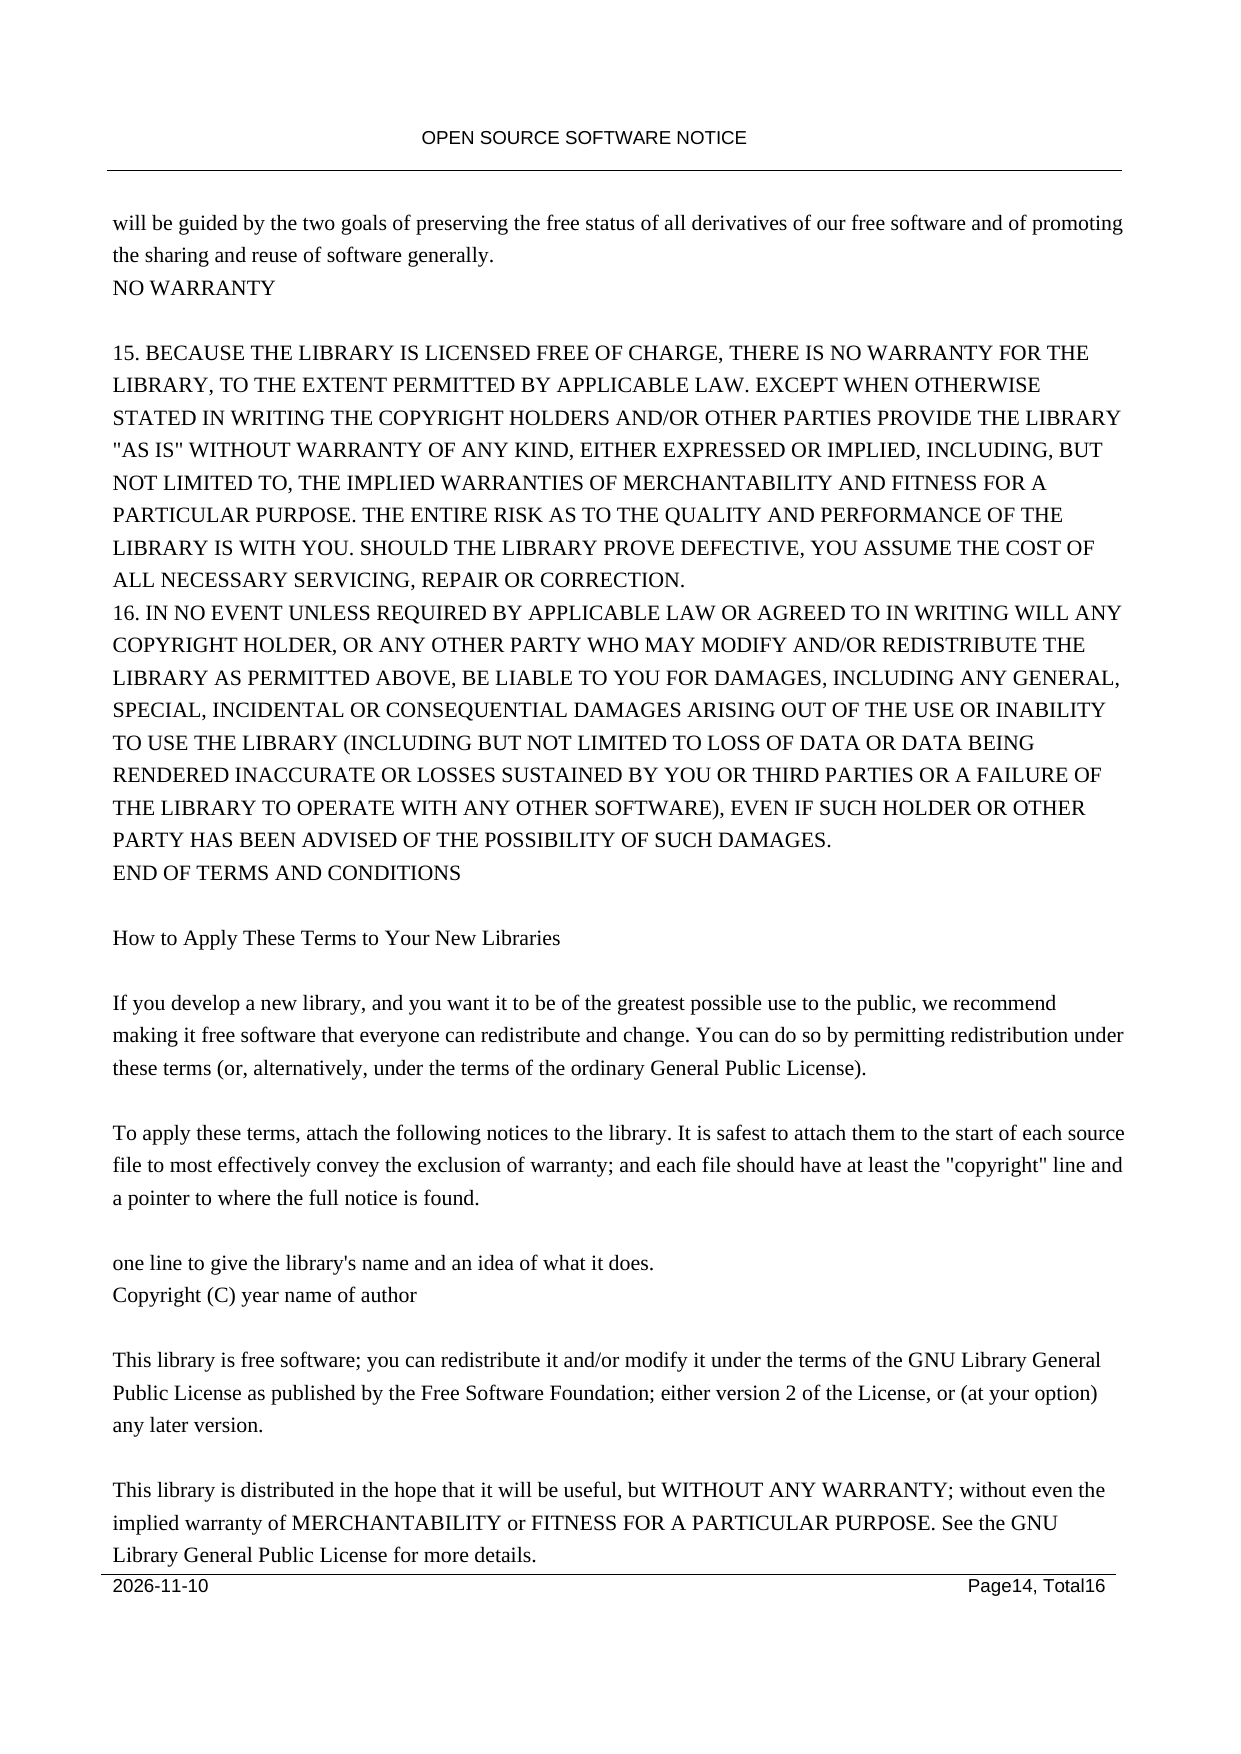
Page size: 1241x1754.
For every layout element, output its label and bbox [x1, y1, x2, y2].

text [112, 206, 1128, 1571]
